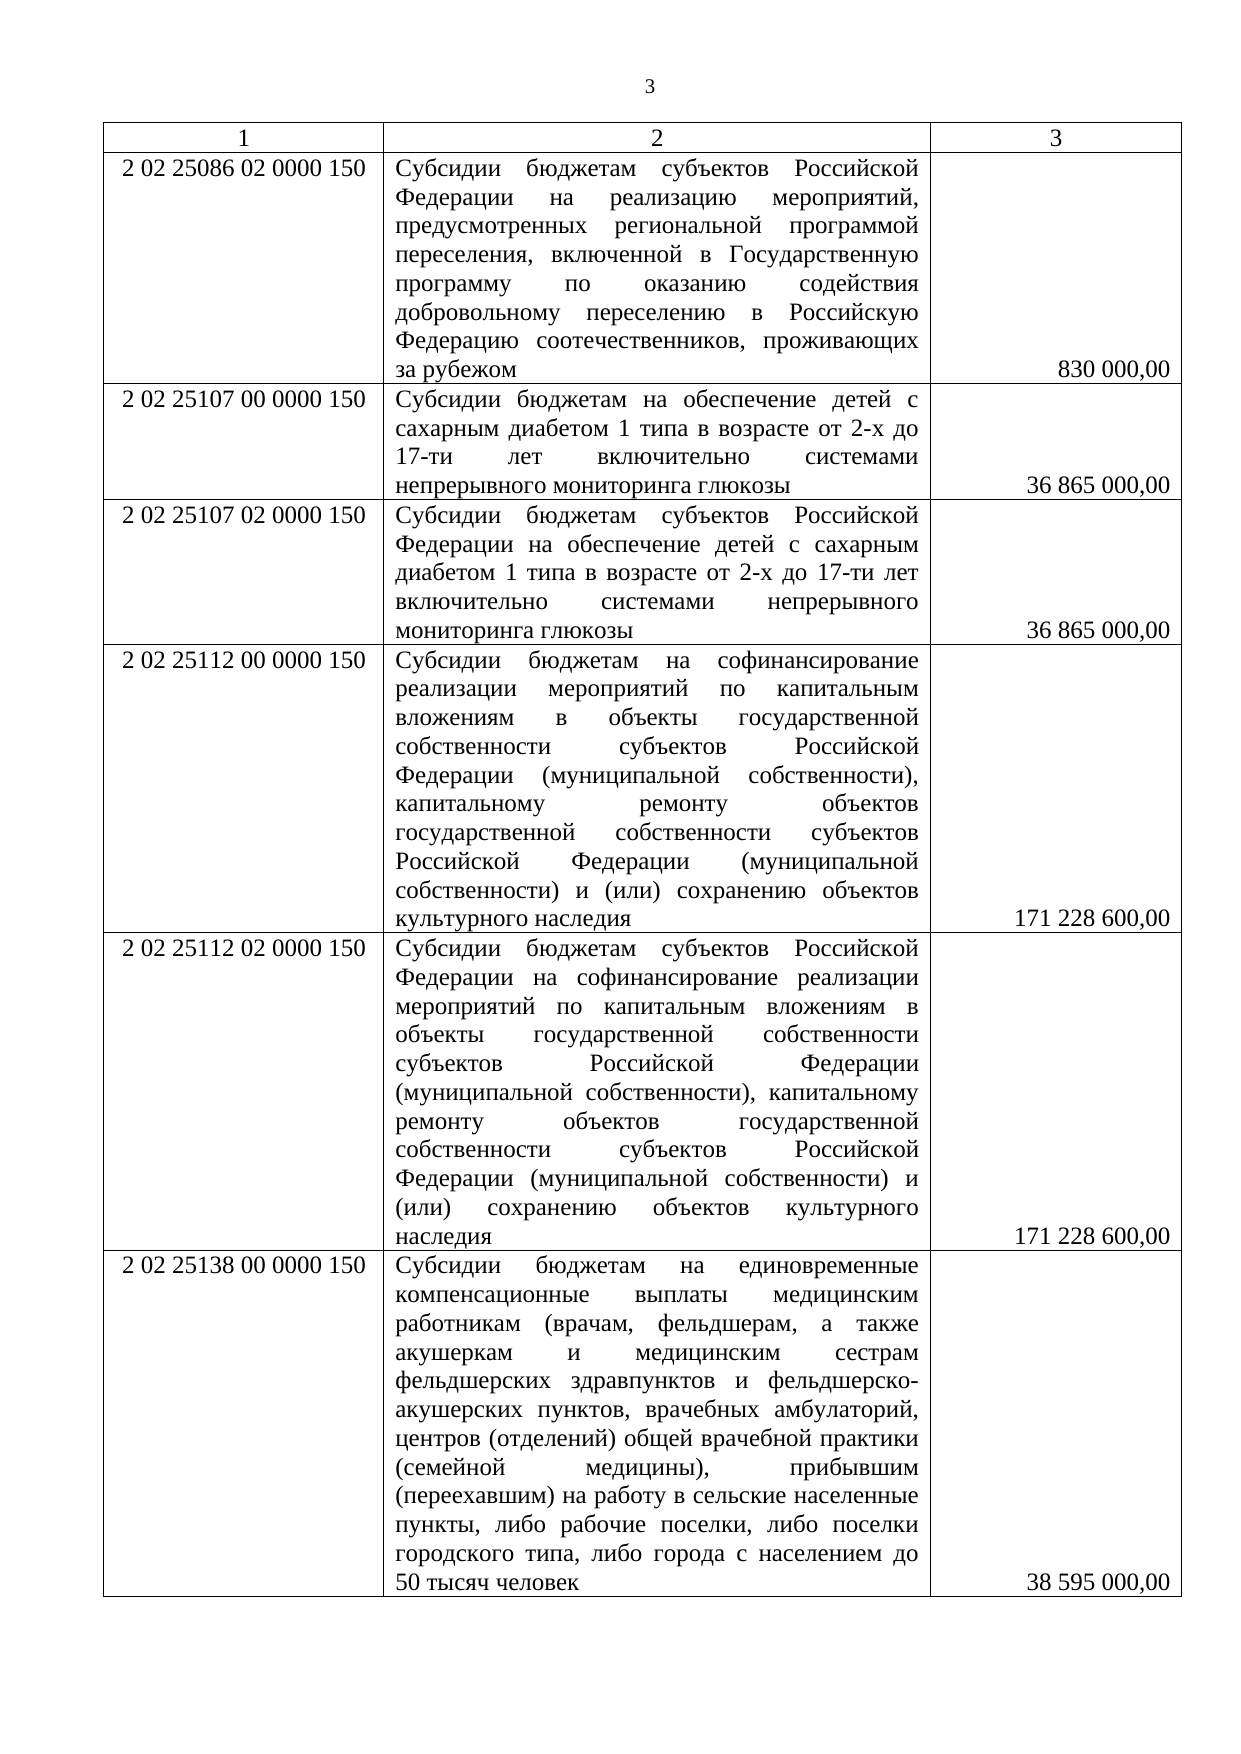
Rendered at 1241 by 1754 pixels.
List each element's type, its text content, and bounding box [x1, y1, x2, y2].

table_cell Субсидии бюджетам на обеспечение детей с сахарным диабетом 1 типа в возрасте от 2-х до 17-ти лет включительно системами непрерывного мониторинга глюкозы [384, 384, 930, 499]
table_header 3 [931, 123, 1181, 152]
table_cell 2 02 25138 00 0000 150 [104, 1251, 383, 1596]
table_cell Субсидии бюджетам на единовременные компенсационные выплаты медицинским работникам (врачам, фельдшерам, а также акушеркам и медицинским сестрам фельдшерских здравпунктов и фельдшерско-акушерских пунктов, врачебных амбулаторий, центров (отделений) общей врачебной практики (семейной медицины), прибывшим (переехавшим) на работу в сельские населенные пункты, либо рабочие поселки, либо поселки городского типа, либо города с населением до 50 тысяч человек [384, 1251, 930, 1596]
table_cell 36 865 000,00 [931, 384, 1181, 499]
table_cell 38 595 000,00 [931, 1251, 1181, 1596]
table_cell 830 000,00 [931, 153, 1181, 383]
table_cell Субсидии бюджетам субъектов Российской Федерации на обеспечение детей с сахарным диабетом 1 типа в возрасте от 2-х до 17-ти лет включительно системами непрерывного мониторинга глюкозы [384, 500, 930, 644]
table_cell Субсидии бюджетам субъектов Российской Федерации на софинансирование реализации мероприятий по капитальным вложениям в объекты государственной собственности субъектов Российской Федерации (муниципальной собственности), капитальному ремонту объектов государственной собственности субъектов Российской Федерации (муниципальной собственности) и (или) сохранению объектов культурного наследия [384, 933, 930, 1249]
table_cell 2 02 25112 02 0000 150 [104, 933, 383, 1249]
table_header 2 [384, 123, 930, 152]
table_cell 36 865 000,00 [931, 500, 1181, 644]
table_cell 171 228 600,00 [931, 645, 1181, 932]
table_cell Субсидии бюджетам на софинансирование реализации мероприятий по капитальным вложениям в объекты государственной собственности субъектов Российской Федерации (муниципальной собственности), капитальному ремонту объектов государственной собственности субъектов Российской Федерации (муниципальной собственности) и (или) сохранению объектов культурного наследия [384, 645, 930, 932]
table_cell 2 02 25107 00 0000 150 [104, 384, 383, 499]
table_cell 2 02 25086 02 0000 150 [104, 153, 383, 383]
table_cell Субсидии бюджетам субъектов Российской Федерации на реализацию мероприятий, предусмотренных региональной программой переселения, включенной в Государственную программу по оказанию содействия добровольному переселению в Российскую Федерацию соотечественников, проживающих за рубежом [384, 153, 930, 383]
table_header 1 [104, 123, 383, 152]
table_cell 2 02 25107 02 0000 150 [104, 500, 383, 644]
table_cell 2 02 25112 00 0000 150 [104, 645, 383, 932]
table_cell 171 228 600,00 [931, 933, 1181, 1249]
